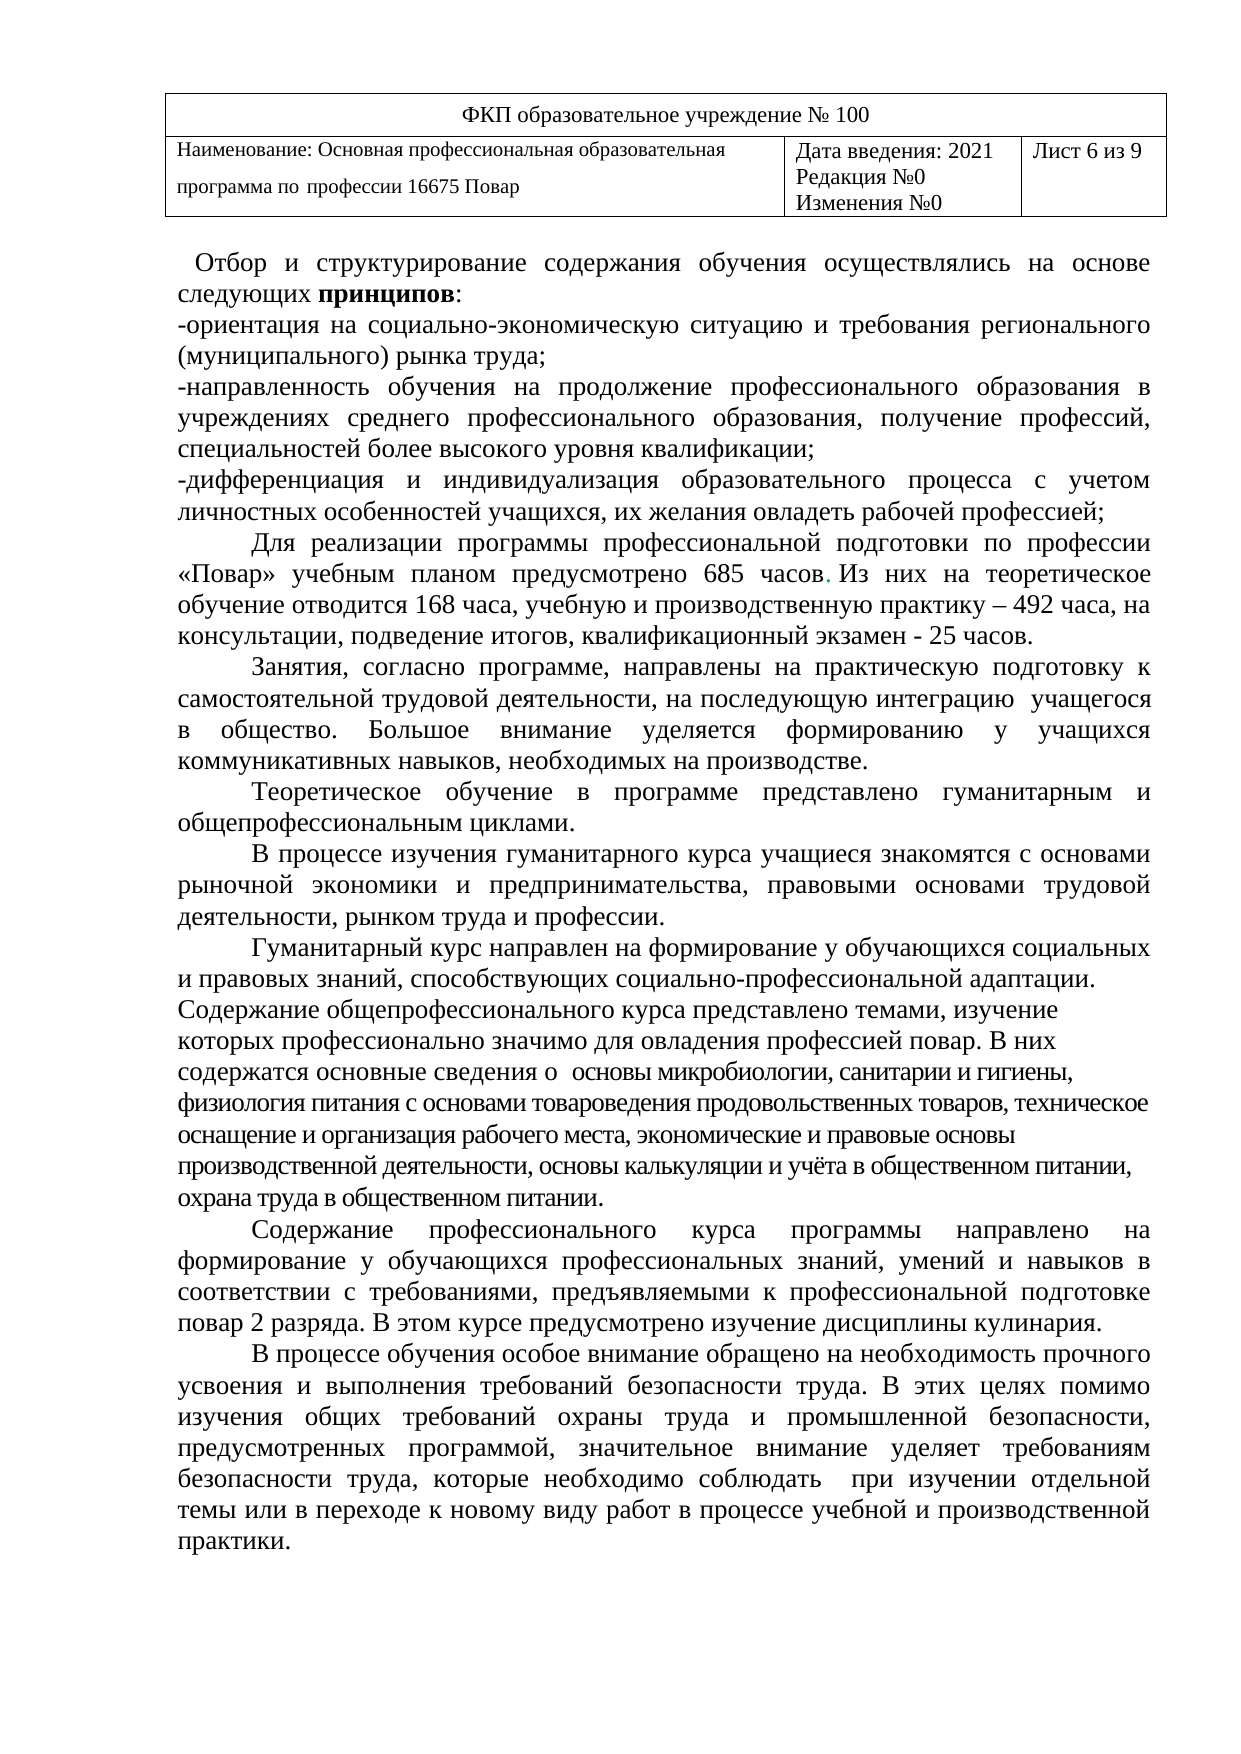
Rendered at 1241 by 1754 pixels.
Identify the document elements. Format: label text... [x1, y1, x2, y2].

table_cell Наименование: Основная профессиональная образовательная программа по профессии 16675 Повар [166, 137, 784, 216]
text Содержание общепрофессионального курса представлено темами, изучение которых профессионально значимо для овладения профессией повар. В них содержатся основные сведения о основы микробиологии, санитарии и гигиены, физиология питания с основами товароведения продовольственных товаров, техническое оснащение и организация рабочего места, экономические и правовые основы производственной деятельности, основы калькуляции и учёта в общественном питании, охрана труда в общественном питании. [177, 993, 1152, 1213]
table_header ФКП образовательное учреждение № 100 [166, 94, 1166, 136]
text Отбор и структурирование содержания обучения осуществлялись на основе следующих принципов: [177, 246, 1152, 308]
text В процессе изучения гуманитарного курса учащиеся знакомятся с основами рыночной экономики и предпринимательства, правовыми основами трудовой деятельности, рынком труда и профессии. [177, 837, 1152, 931]
text -дифференциация и индивидуализация образовательного процесса с учетом личностных особенностей учащихся, их желания овладеть рабочей профессией; [177, 464, 1152, 526]
table_cell Лист 6 из 9 [1022, 137, 1166, 216]
text Теоретическое обучение в программе представлено гуманитарным и общепрофессиональным циклами. [177, 775, 1152, 837]
text Для реализации программы профессиональной подготовки по профессии «Повар» учебным планом предусмотрено 685 часов. Из них на теоретическое обучение отводится 168 часа, учебную и производственную практику – 492 часа, на консультации, подведение итогов, квалификационный экзамен - 25 часов. [177, 526, 1152, 651]
text -ориентация на социально-экономическую ситуацию и требования регионального (муниципального) рынка труда; [177, 308, 1152, 370]
text -направленность обучения на продолжение профессионального образования в учреждениях среднего профессионального образования, получение профессий, специальностей более высокого уровня квалификации; [177, 370, 1152, 464]
text Занятия, согласно программе, направлены на практическую подготовку к самостоятельной трудовой деятельности, на последующую интеграцию учащегося в общество. Большое внимание уделяется формированию у учащихся коммуникативных навыков, необходимых на производстве. [177, 651, 1152, 775]
text Содержание профессионального курса программы направлено на формирование у обучающихся профессиональных знаний, умений и навыков в соответствии с требованиями, предъявляемыми к профессиональной подготовке повар 2 разряда. В этом курсе предусмотрено изучение дисциплины кулинария. [177, 1213, 1152, 1338]
text Гуманитарный курс направлен на формирование у обучающихся социальных и правовых знаний, способствующих социально-профессиональной адаптации. [177, 931, 1152, 993]
table_cell Дата введения: 2021 Редакция №0 Изменения №0 [785, 137, 1021, 216]
text В процессе обучения особое внимание обращено на необходимость прочного усвоения и выполнения требований безопасности труда. В этих целях помимо изучения общих требований охраны труда и промышленной безопасности, предусмотренных программой, значительное внимание уделяет требованиям безопасности труда, которые необходимо соблюдать при изучении отдельной темы или в переходе к новому виду работ в процессе учебной и производственной практики. [177, 1338, 1152, 1556]
